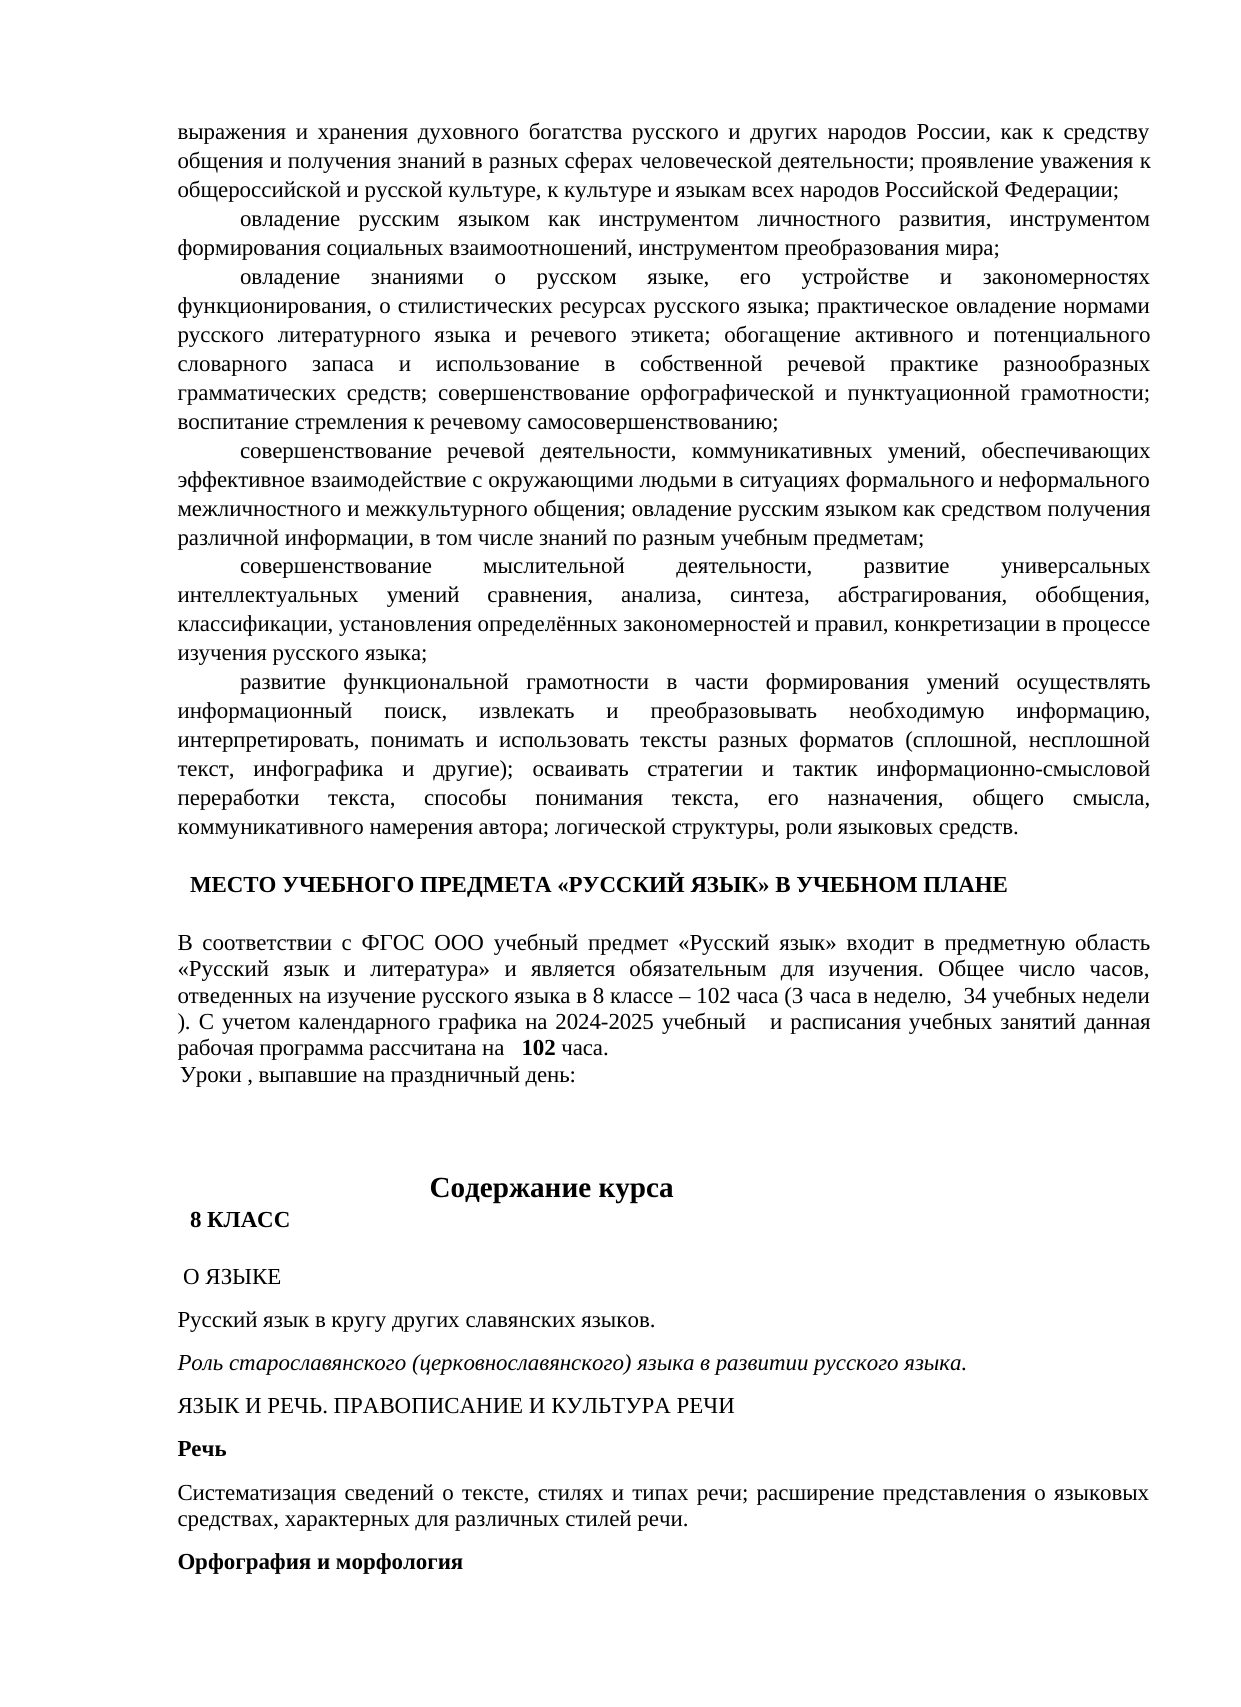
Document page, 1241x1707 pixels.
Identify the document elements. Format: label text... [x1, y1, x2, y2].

text В соответствии с ФГОС ООО учебный предмет «Русский язык» входит в предметную область «Русский язык и литература» и является обязательным для изучения. Общее число часов, отведенных на изучение русского языка в 8 классе – 102 часа (3 часа в неделю, 34 учебных недели ). С учетом календарного графика на 2024-2025 учебный и расписания учебных занятий данная рабочая программа рассчитана на 102 часа. [177, 929, 1152, 1061]
text совершенствование речевой деятельности, коммуникативных умений, обеспечивающих эффективное взаимодействие с окружающими людьми в ситуациях формального и неформального межличностного и межкультурного общения; овладение русским языком как средством получения различной информации, в том числе знаний по разным учебным предметам; [177, 437, 1152, 550]
text Уроки , выпавшие на праздничный день: [179, 1061, 1152, 1087]
text О ЯЗЫКЕ [177, 1263, 1152, 1290]
text 8 КЛАСС [190, 1207, 1152, 1233]
text совершенствование мыслительной деятельности, развитие универсальных интеллектуальных умений сравнения, анализа, синтеза, абстрагирования, обобщения, классификации, установления определённых закономерностей и правил, конкретизации в процессе изучения русского языка; [177, 552, 1152, 666]
text Содержание курса [177, 1170, 1152, 1203]
text Роль старославянского (церковнославянского) языка в развитии русского языка. [177, 1349, 1152, 1376]
text ЯЗЫК И РЕЧЬ. ПРАВОПИСАНИЕ И КУЛЬТУРА РЕЧИ [177, 1392, 1152, 1419]
text овладение русским языком как инструментом личностного развития, инструментом формирования социальных взаимоотношений, инструментом преобразования мира; [177, 205, 1152, 260]
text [177, 118, 1152, 202]
text МЕСТО УЧЕБНОГО ПРЕДМЕТА «РУССКИЙ ЯЗЫК» В УЧЕБНОМ ПЛАНЕ [190, 871, 1152, 897]
text Речь [177, 1436, 1152, 1462]
text развитие функциональной грамотности в части формирования умений осуществлять информационный поиск, извлекать и преобразовывать необходимую информацию, интерпретировать, понимать и использовать тексты разных форматов (сплошной, несплошной текст, инфографика и другие); осваивать стратегии и тактик информационно-смысловой переработки текста, способы понимания текста, его назначения, общего смысла, коммуникативного намерения автора; логической структуры, роли языковых средств. [177, 668, 1152, 839]
text Русский язык в кругу других славянских языков. [177, 1306, 1152, 1333]
text Систематизация сведений о тексте, стилях и типах речи; расширение представления о языковых средствах, характерных для различных стилей речи. [177, 1478, 1152, 1531]
text овладение знаниями о русском языке, его устройстве и закономерностях функционирования, о стилистических ресурсах русского языка; практическое овладение нормами русского литературного языка и речевого этикета; обогащение активного и потенциального словарного запаса и использование в собственной речевой практике разнообразных грамматических средств; совершенствование орфографической и пунктуационной грамотности; воспитание стремления к речевому самосовершенствованию; [177, 263, 1152, 434]
text Орфография и морфология [177, 1548, 1152, 1574]
